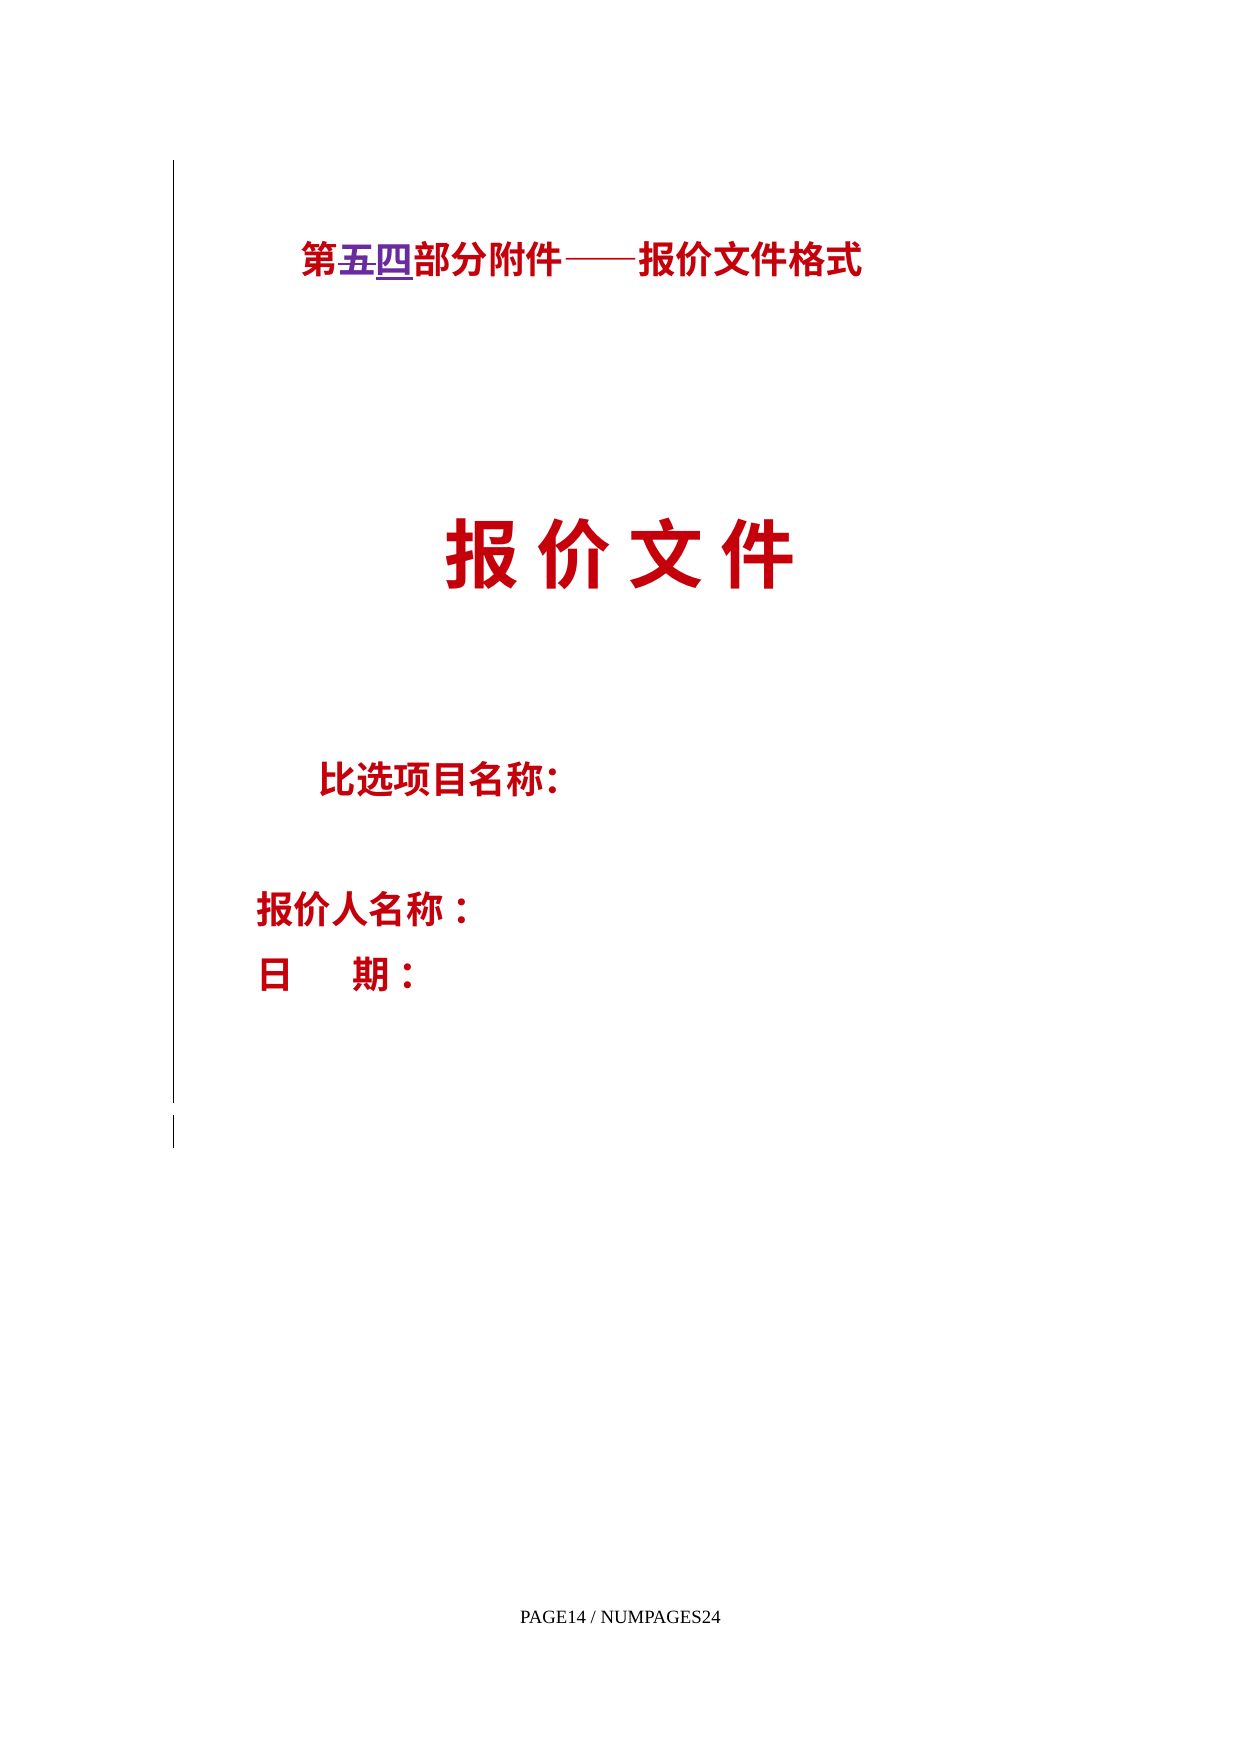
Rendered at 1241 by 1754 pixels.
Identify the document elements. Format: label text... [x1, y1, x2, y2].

text 第部分附件——报价文件格式 [187, 225, 1053, 290]
text 报价人名称 ： [187, 875, 1053, 940]
text 报 价 文 件 [187, 485, 1053, 615]
text 日 期 ： [187, 940, 1053, 1005]
text 比选项目名称： [187, 745, 1053, 810]
